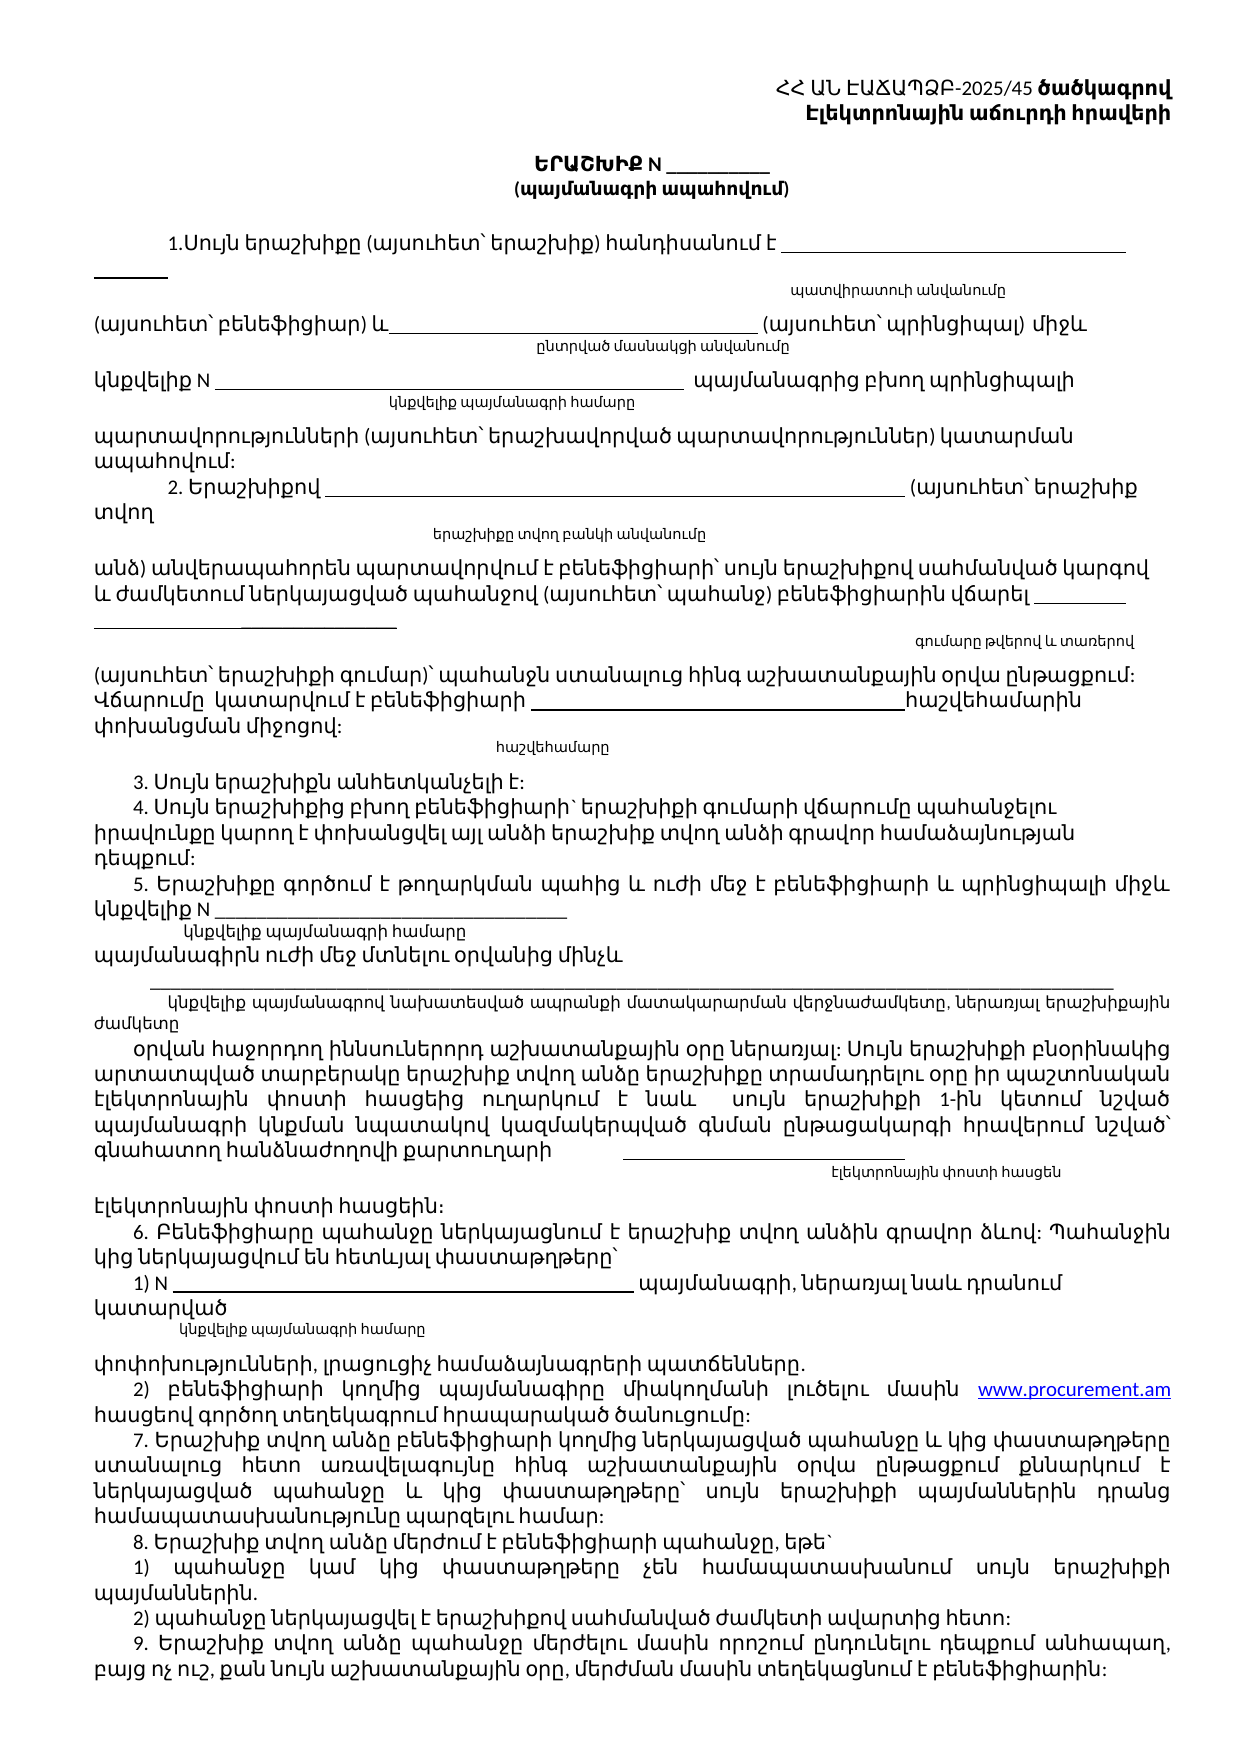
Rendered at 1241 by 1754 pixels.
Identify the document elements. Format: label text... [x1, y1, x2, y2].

text (այսուհետ՝ երաշխիքի գումար)՝ պահանջն ստանալուց հինգ աշխատանքային օրվա ընթացքում: Վճարումը կատարվում է բենեֆիցիարի հաշվեհամարին փոխանցման միջոցով: [94, 662, 1171, 738]
text 6. Բենեֆիցիարը պահանջը ներկայացնում է երաշխիք տվող անձին գրավոր ձևով: Պահանջին կից ներկայացվում են հետևյալ փաստաթղթերը՝ [94, 1219, 1171, 1270]
text (այսուհետ՝ բենեֆիցիար) և (այսուհետ՝ պրինցիպալ) միջև ընտրված մասնակցի անվանումը [94, 311, 1171, 367]
text կնքվելիք պայմանագրի համարը [94, 1321, 1171, 1351]
text հաշվեհամարը [94, 738, 1171, 769]
text 9. Երաշխիք տվող անձը պահանջը մերժելու մասին որոշում ընդունելու դեպքում անհապաղ, բայց ոչ ուշ, քան նույն աշխատանքային օրը, մերժման մասին տեղեկացնում է բենեֆիցիարին: [94, 1631, 1171, 1681]
text (պայմանագրի ապահովում) [94, 177, 1171, 199]
text փոփոխությունների, լրացուցիչ համաձայնագրերի պատճենները. [94, 1351, 1171, 1376]
text կնքվելիք N պայմանագրից բխող պրինցիպալի [94, 367, 1171, 393]
text ՀՀ ԱՆ ԷԱՃԱՊՁԲ-2025/45 ծածկագրով [94, 75, 1171, 100]
text կնքվելիք պայմանագրի համարը [94, 393, 1171, 423]
list _____________________________________________________________________________________________ [94, 967, 1171, 993]
text երաշխիքը տվող բանկի անվանումը [94, 525, 1171, 556]
text 5. Երաշխիքը գործում է թողարկման պահից և ուժի մեջ է բենեֆիցիարի և պրինցիպալի միջև կնքվելիք N __________________________________ [94, 871, 1171, 922]
text պատվիրատուի անվանումը [684, 281, 1171, 311]
text 2) պահանջը ներկայացվել է երաշխիքով սահմանված ժամկետի ավարտից հետո: [94, 1605, 1171, 1631]
list կնքվելիք պայմանագրով նախատեսված ապրանքի մատակարարման վերջնաժամկետը, ներառյալ երաշխիքային ժամկետը [94, 993, 1171, 1033]
text 4. Սույն երաշխիքից բխող բենեֆիցիարի` երաշխիքի գումարի վճարումը պահանջելու իրավունքը կարող է փոխանցվել այլ անձի երաշխիք տվող անձի գրավոր համաձայնության դեպքում: [94, 794, 1171, 871]
text կնքվելիք պայմանագրի համարը [94, 922, 1171, 942]
text էլեկտրոնային փոստի հասցեն [94, 1163, 1171, 1193]
text գումարը թվերով և տառերով [831, 632, 1171, 662]
text ԵՐԱՇԽԻՔ N __________ [94, 151, 1171, 177]
text 8. Երաշխիք տվող անձը մերժում է բենեֆիցիարի պահանջը, եթե` [94, 1529, 1171, 1554]
text 1) պահանջը կամ կից փաստաթղթերը չեն համապատասխանում սույն երաշխիքի պայմաններին. [94, 1554, 1171, 1605]
text 1) N պայմանագրի, ներառյալ նաև դրանում կատարված [94, 1270, 1171, 1321]
text 2. Երաշխիքով (այսուհետ՝ երաշխիք տվող [94, 474, 1171, 525]
text 1.Սույն երաշխիքը (այսուհետ՝ երաշխիք) հանդիսանում է [94, 230, 1171, 281]
text Էլեկտրոնային աճուրդի հրավերի [94, 100, 1171, 126]
text էլեկտրոնային փոստի հասցեին։ [94, 1193, 1171, 1219]
list պայմանագիրն ուժի մեջ մտնելու օրվանից մինչև [94, 942, 1171, 967]
text պարտավորությունների (այսուհետ՝ երաշխավորված պարտավորություններ) կատարման ապահովում: [94, 423, 1171, 474]
text 7. Երաշխիք տվող անձը բենեֆիցիարի կողմից ներկայացված պահանջը և կից փաստաթղթերը ստանալուց հետո առավելագույնը հինգ աշխատանքային օրվա ընթացքում քննարկում է ներկայացված պահանջը և կից փաստաթղթերը՝ սույն երաշխիքի պայմաններին դրանց համապատասխանությունը պարզելու համար: [94, 1427, 1171, 1529]
text 3. Սույն երաշխիքն անհետկանչելի է: [94, 769, 1171, 794]
text օրվան հաջորդող իննսուներորդ աշխատանքային օրը ներառյալ: Սույն երաշխիքի բնօրինակից արտատպված տարբերակը երաշխիք տվող անձը երաշխիքը տրամադրելու օրը իր պաշտոնական էլեկտրոնային փոստի հասցեից ուղարկում է նաև սույն երաշխիքի 1-ին կետում նշված պայմանագրի կնքման նպատակով կազմակերպված գնման ընթացակարգի հրավերում նշված՝ գնահատող հանձնաժողովի քարտուղարի [94, 1036, 1171, 1163]
text անձ) անվերապահորեն պարտավորվում է բենեֆիցիարի՝ սույն երաշխիքով սահմանված կարգով և ժամկետում ներկայացված պահանջով (այսուհետ՝ պահանջ) բենեֆիցիարին վճարել _______________ [94, 556, 1171, 632]
text 2) բենեֆիցիարի կողմից պայմանագիրը միակողմանի լուծելու մասին www.procurement.am հասցեով գործող տեղեկագրում հրապարակած ծանուցումը: [94, 1376, 1171, 1427]
